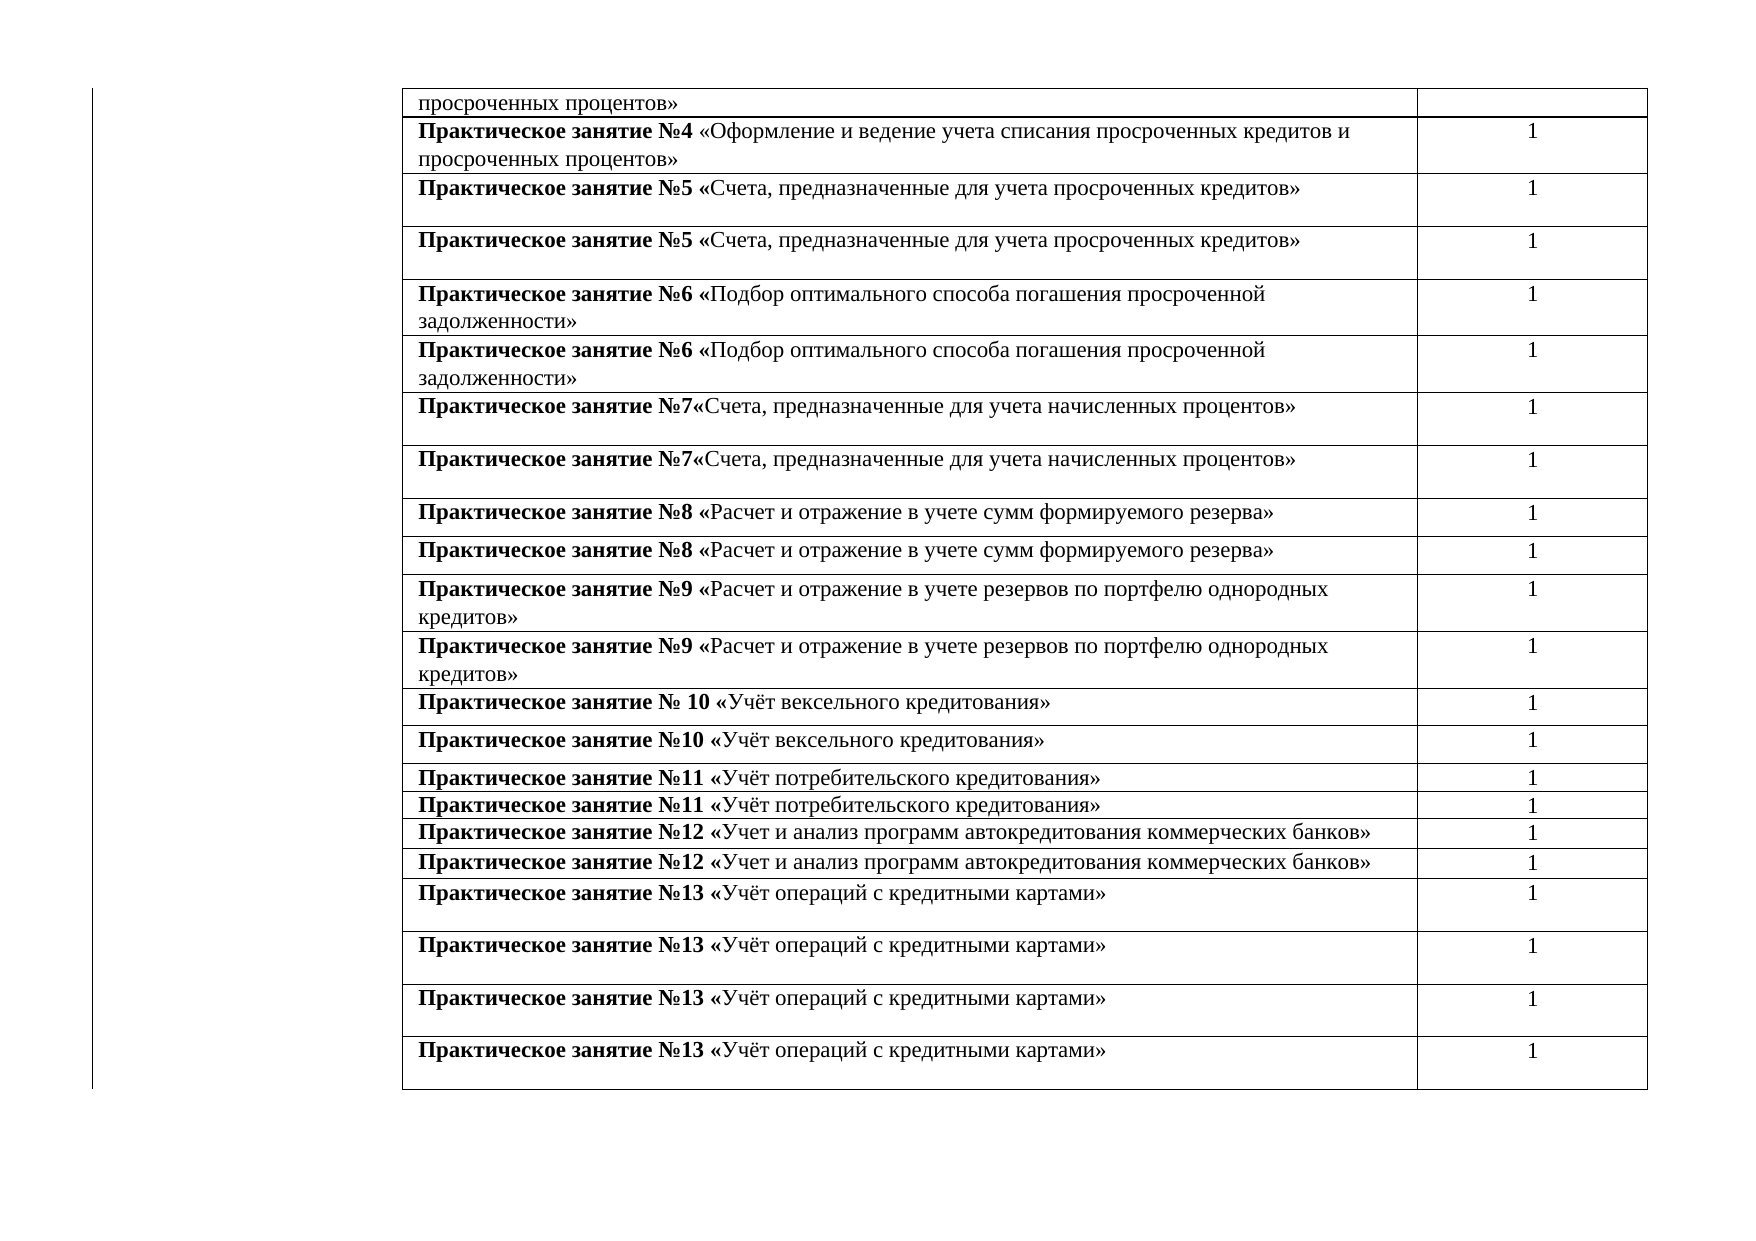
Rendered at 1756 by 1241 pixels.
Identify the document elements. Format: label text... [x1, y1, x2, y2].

table_cell Практическое занятие №8 «Расчет и отражение в учете сумм формируемого резерва» [403, 537, 1417, 574]
table_cell Практическое занятие №13 «Учёт операций с кредитными картами» [403, 879, 1417, 931]
table_cell Практическое занятие №12 «Учет и анализ программ автокредитования коммерческих банков» [403, 849, 1417, 878]
table_cell 1 [1418, 280, 1647, 335]
table_cell 1 [1418, 1037, 1647, 1089]
table_cell Практическое занятие №7«Счета, предназначенные для учета начисленных процентов» [403, 393, 1417, 445]
table_cell Практическое занятие №13 «Учёт операций с кредитными картами» [403, 932, 1417, 983]
table_cell 1 [1418, 446, 1647, 497]
table_cell Практическое занятие №11 «Учёт потребительского кредитования» [403, 764, 1417, 791]
table_cell 1 [1418, 932, 1647, 983]
table_cell 1 [1418, 819, 1647, 848]
table_cell 1 [1418, 726, 1647, 763]
table_cell 1 [1418, 985, 1647, 1036]
table_cell Практическое занятие №5 «Счета, предназначенные для учета просроченных кредитов» [403, 227, 1417, 278]
table_cell Практическое занятие №9 «Расчет и отражение в учете резервов по портфелю однородных кредитов» [403, 575, 1417, 631]
table_cell 1 [1418, 632, 1647, 687]
table_cell Практическое занятие №10 «Учёт вексельного кредитования» [403, 726, 1417, 763]
table_cell Практическое занятие №8 «Расчет и отражение в учете сумм формируемого резерва» [403, 499, 1417, 536]
table_cell Практическое занятие №7«Счета, предназначенные для учета начисленных процентов» [403, 446, 1417, 497]
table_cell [403, 89, 1417, 116]
table_cell Практическое занятие №11 «Учёт потребительского кредитования» [403, 792, 1417, 818]
table_cell 1 [1418, 764, 1647, 791]
table_cell 1 [1418, 174, 1647, 226]
table_cell Практическое занятие №13 «Учёт операций с кредитными картами» [403, 1037, 1417, 1089]
table_cell Практическое занятие №5 «Счета, предназначенные для учета просроченных кредитов» [403, 174, 1417, 226]
table_cell Практическое занятие № 10 «Учёт вексельного кредитования» [403, 689, 1417, 725]
table_cell 1 [1418, 227, 1647, 278]
table_cell 1 [1418, 537, 1647, 574]
table_cell Практическое занятие №6 «Подбор оптимального способа погашения просроченной задолженности» [403, 280, 1417, 335]
table_cell Практическое занятие №9 «Расчет и отражение в учете резервов по портфелю однородных кредитов» [403, 632, 1417, 687]
table_cell 1 [1418, 575, 1647, 631]
table_cell Практическое занятие №6 «Подбор оптимального способа погашения просроченной задолженности» [403, 336, 1417, 392]
table_cell 1 [1418, 393, 1647, 445]
table_cell 1 [1418, 849, 1647, 878]
table_cell 1 [1418, 689, 1647, 725]
table_cell 1 [1418, 792, 1647, 818]
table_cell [403, 118, 1417, 173]
table_cell 1 [1418, 118, 1647, 173]
table_cell Практическое занятие №13 «Учёт операций с кредитными картами» [403, 985, 1417, 1036]
table_cell 1 [1418, 879, 1647, 931]
table_cell 1 [1418, 499, 1647, 536]
table_cell 1 [1418, 336, 1647, 392]
table_cell 1 [1418, 89, 1647, 116]
table_cell Практическое занятие №12 «Учет и анализ программ автокредитования коммерческих банков» [403, 819, 1417, 848]
